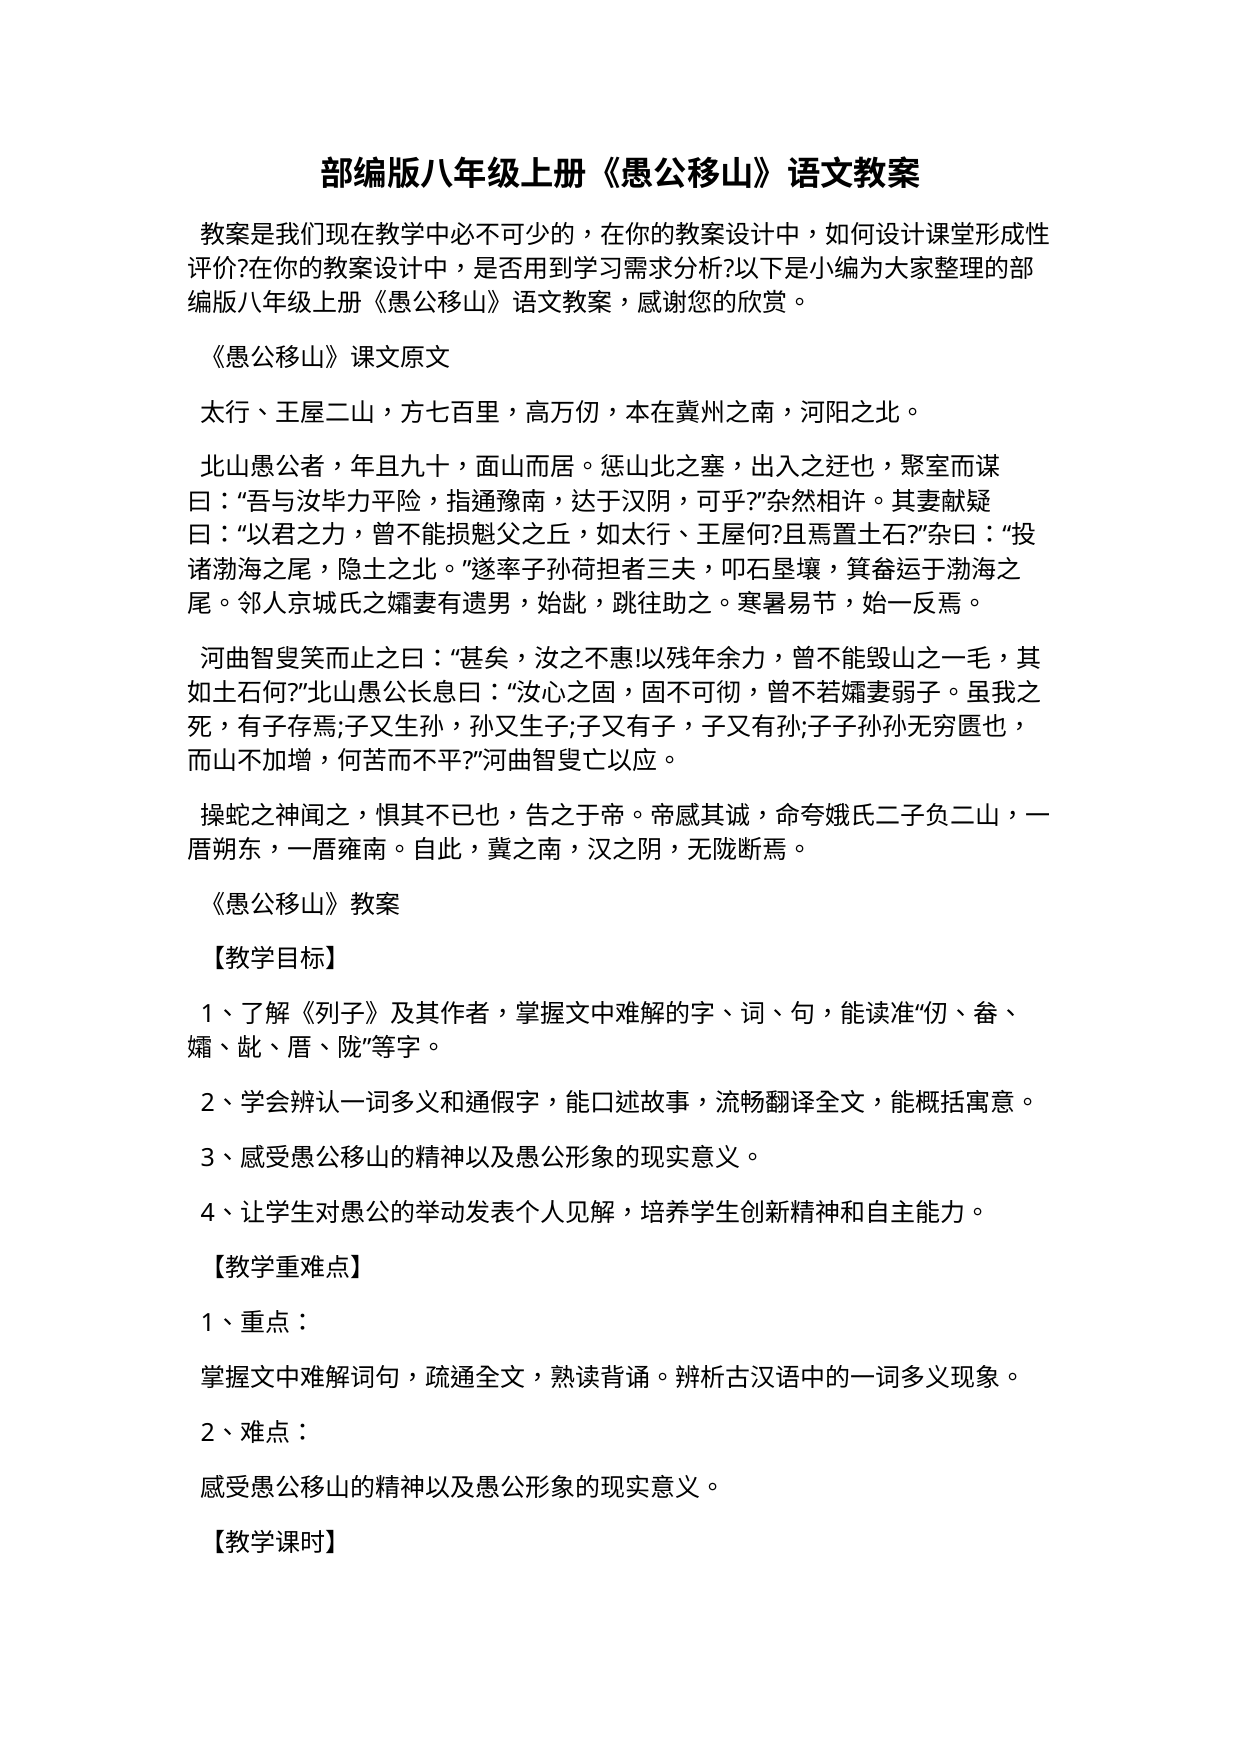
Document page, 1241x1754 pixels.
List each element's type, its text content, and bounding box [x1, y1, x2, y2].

text 《愚公移山》课文原文 [187, 339, 1053, 373]
text 掌握文中难解词句，疏通全文，熟读背诵。辨析古汉语中的一词多义现象。 [187, 1359, 1053, 1393]
text 【教学目标】 [187, 941, 1053, 975]
text 《愚公移山》教案 [187, 886, 1053, 920]
text 教案是我们现在教学中必不可少的，在你的教案设计中，如何设计课堂形成性评价?在你的教案设计中，是否用到学习需求分析?以下是小编为大家整理的部编版八年级上册《愚公移山》语文教案，感谢您的欣赏。 [187, 216, 1053, 318]
text 1、了解《列子》及其作者，掌握文中难解的字、词、句，能读准“仞、畚、孀、龀、厝、陇”等字。 [187, 996, 1053, 1064]
text 2、学会辨认一词多义和通假字，能口述故事，流畅翻译全文，能概括寓意。 [187, 1085, 1053, 1119]
text 河曲智叟笑而止之曰：“甚矣，汝之不惠!以残年余力，曾不能毁山之一毛，其如土石何?”北山愚公长息曰：“汝心之固，固不可彻，曾不若孀妻弱子。虽我之死，有子存焉;子又生孙，孙又生子;子又有子，子又有孙;子子孙孙无穷匮也，而山不加增，何苦而不平?”河曲智叟亡以应。 [187, 640, 1053, 776]
text 感受愚公移山的精神以及愚公形象的现实意义。 [187, 1469, 1053, 1503]
text 太行、王屋二山，方七百里，高万仞，本在冀州之南，河阳之北。 [187, 394, 1053, 428]
text 1、重点： [187, 1304, 1053, 1339]
text 【教学重难点】 [187, 1250, 1053, 1284]
text 部编版八年级上册《愚公移山》语文教案 [187, 150, 1053, 195]
text 3、感受愚公移山的精神以及愚公形象的现实意义。 [187, 1140, 1053, 1174]
text 北山愚公者，年且九十，面山而居。惩山北之塞，出入之迂也，聚室而谋曰：“吾与汝毕力平险，指通豫南，达于汉阴，可乎?”杂然相许。其妻献疑曰：“以君之力，曾不能损魁父之丘，如太行、王屋何?且焉置土石?”杂曰：“投诸渤海之尾，隐土之北。”遂率子孙荷担者三夫，叩石垦壤，箕畚运于渤海之尾。邻人京城氏之孀妻有遗男，始龀，跳往助之。寒暑易节，始一反焉。 [187, 449, 1053, 619]
text 2、难点： [187, 1414, 1053, 1448]
text 4、让学生对愚公的举动发表个人见解，培养学生创新精神和自主能力。 [187, 1195, 1053, 1229]
text 操蛇之神闻之，惧其不已也，告之于帝。帝感其诚，命夸娥氏二子负二山，一厝朔东，一厝雍南。自此，冀之南，汉之阴，无陇断焉。 [187, 797, 1053, 865]
text 【教学课时】 [187, 1524, 1053, 1558]
